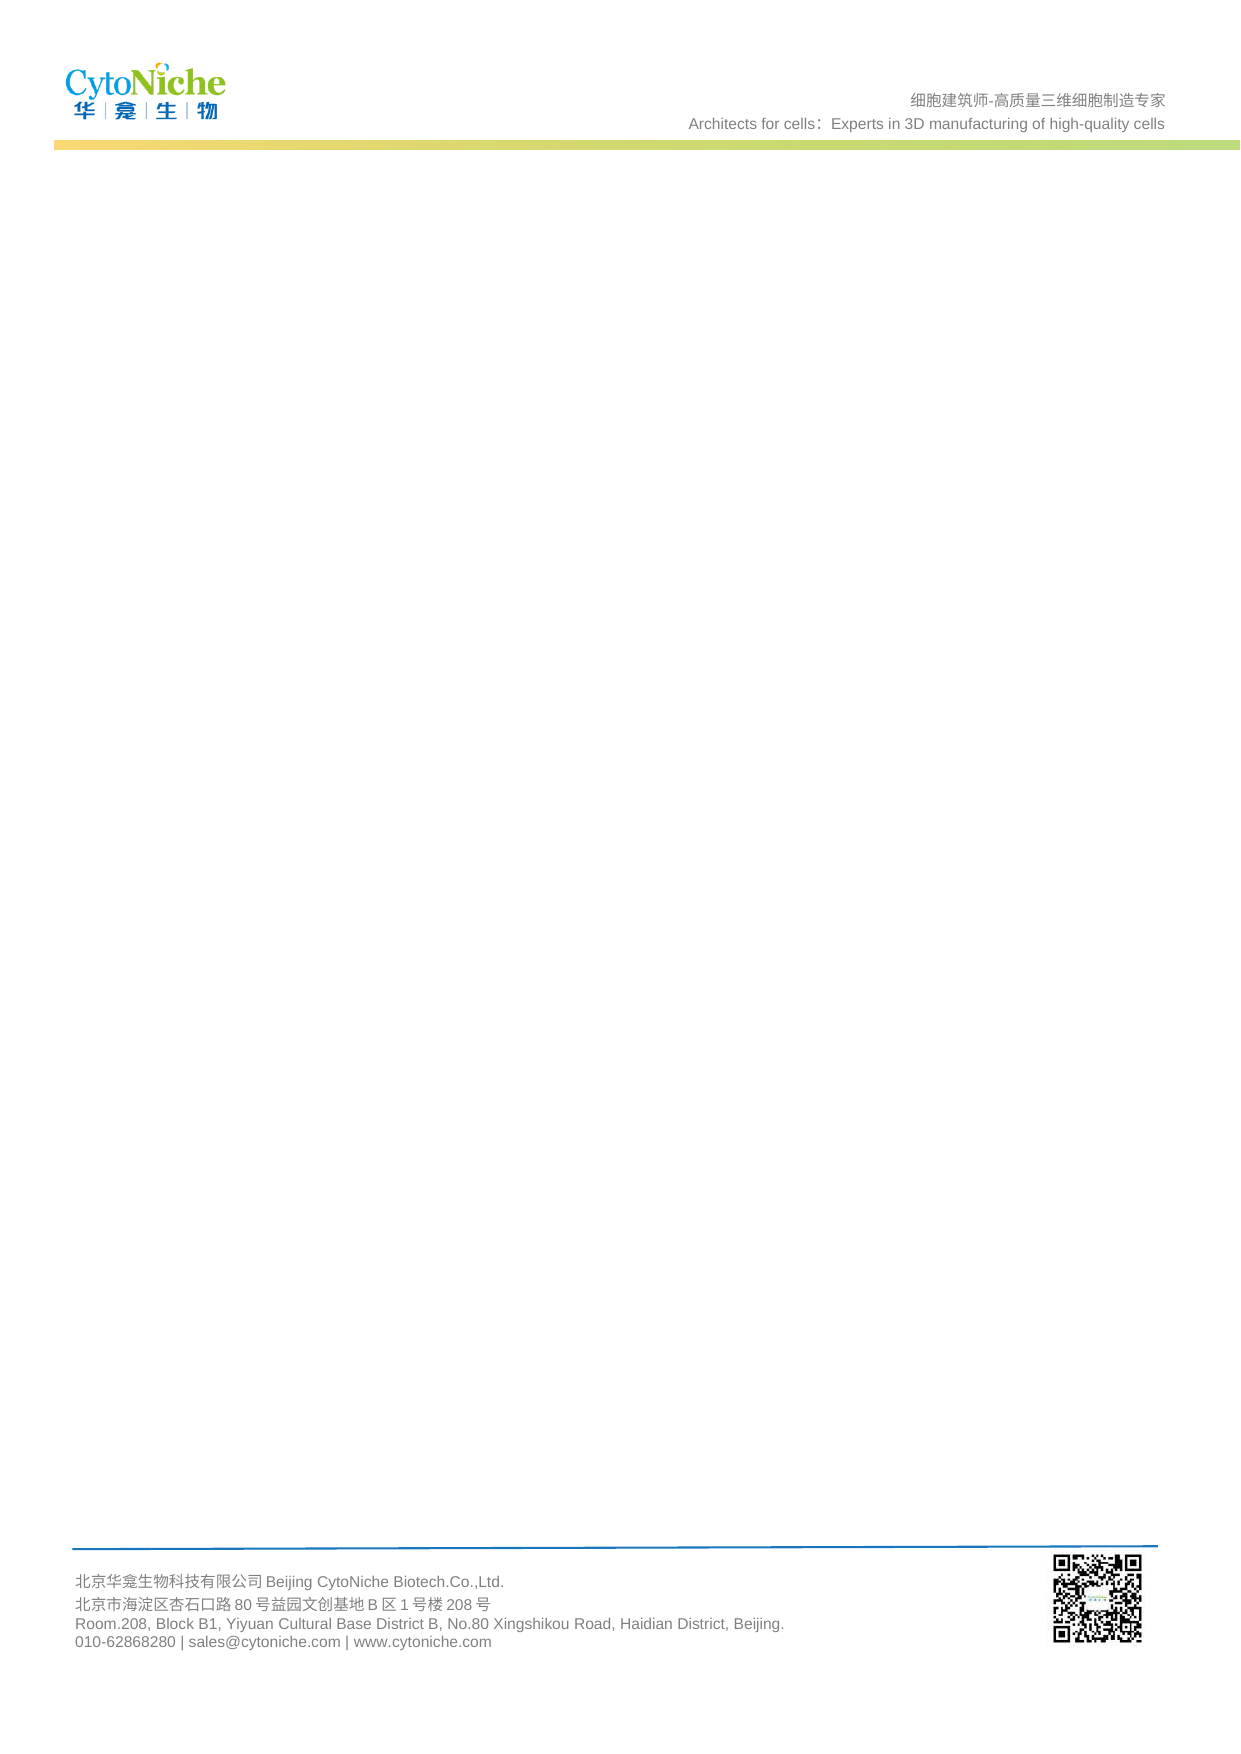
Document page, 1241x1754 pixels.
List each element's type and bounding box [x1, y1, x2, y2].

picture [1046, 1548, 1148, 1649]
picture [59, 60, 229, 125]
